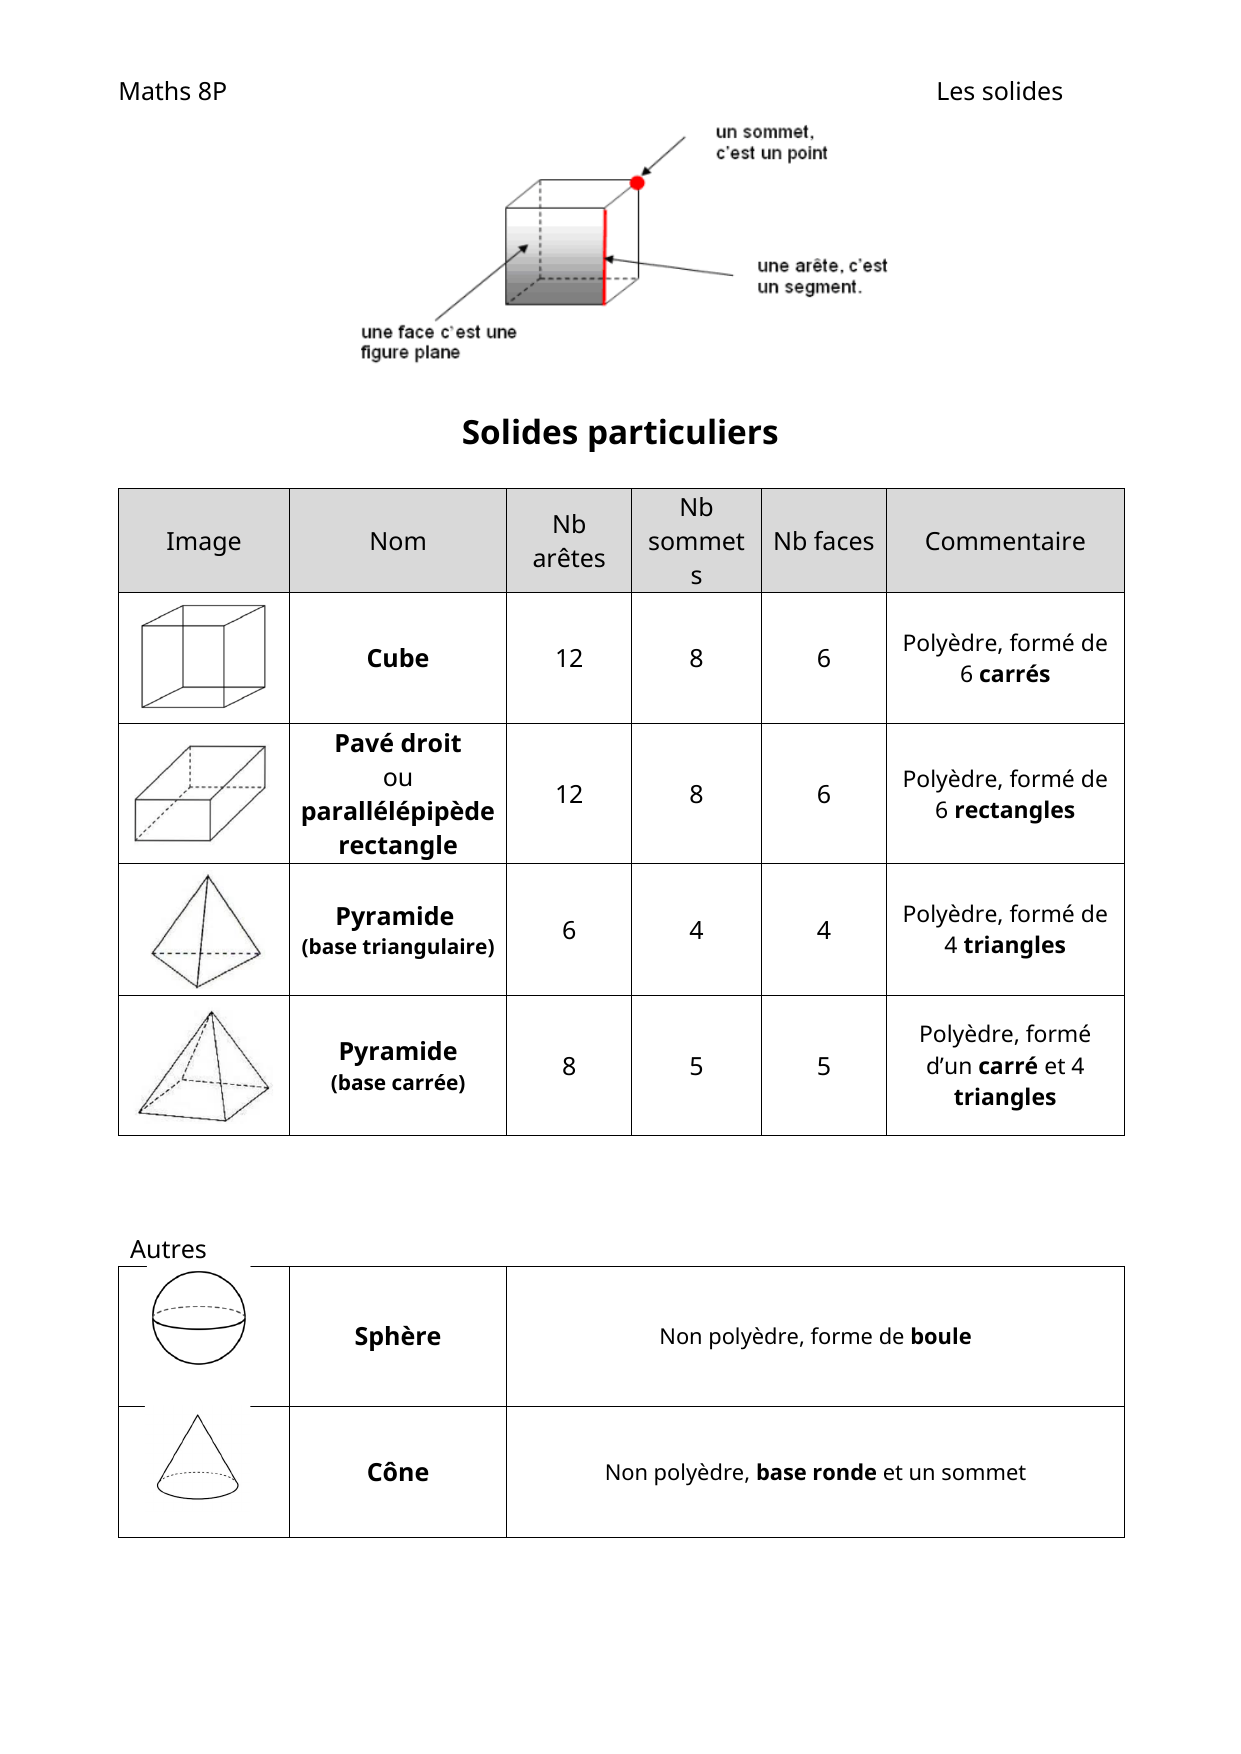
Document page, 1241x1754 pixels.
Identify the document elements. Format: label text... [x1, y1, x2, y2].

table_cell Pyramide (base triangulaire) [290, 864, 506, 995]
table_cell 8 [507, 996, 631, 1135]
table_cell 6 [762, 724, 886, 863]
table_cell 6 [762, 593, 886, 723]
table_cell [119, 864, 289, 995]
picture [130, 741, 278, 846]
table_cell 5 [762, 996, 886, 1135]
table_cell [119, 593, 289, 723]
text Solides particuliers [118, 409, 1122, 454]
table_cell Autres [119, 1136, 1124, 1266]
table_header Nb arêtes [507, 489, 631, 592]
table_cell Sphère [290, 1267, 506, 1406]
table_header Nb faces [762, 489, 886, 592]
table_cell 8 [632, 593, 761, 723]
table_cell Non polyèdre, forme de boule [507, 1267, 1124, 1406]
picture [132, 1007, 275, 1124]
table_cell [119, 1267, 289, 1406]
table_cell Polyèdre, formé de 6 rectangles [887, 724, 1124, 863]
table_cell Polyèdre, formé de 4 triangles [887, 864, 1124, 995]
table_cell 4 [632, 864, 761, 995]
table_cell Polyèdre, formé de 6 carrés [887, 593, 1124, 723]
picture [140, 870, 267, 989]
picture [146, 1265, 251, 1370]
table_cell Polyèdre, formé d’un carré et 4 triangles [887, 996, 1124, 1135]
table_cell Pyramide (base carrée) [290, 996, 506, 1135]
picture [133, 602, 275, 714]
table_cell 5 [632, 996, 761, 1135]
picture [144, 1405, 251, 1512]
table_cell Pavé droit ou parallélépipède rectangle [290, 724, 506, 863]
table_header Nb sommets [632, 489, 761, 592]
table_cell [119, 996, 289, 1135]
table_header Nom [290, 489, 506, 592]
table_cell 12 [507, 724, 631, 863]
table_cell Non polyèdre, base ronde et un sommet [507, 1407, 1124, 1537]
table_header Commentaire [887, 489, 1124, 592]
table_cell Cube [290, 593, 506, 723]
table_cell [119, 1407, 289, 1537]
table_cell 6 [507, 864, 631, 995]
picture [335, 118, 905, 375]
table_cell 8 [632, 724, 761, 863]
table_cell Cône [290, 1407, 506, 1537]
table_cell [119, 724, 289, 863]
table_header Image [119, 489, 289, 592]
table_cell 4 [762, 864, 886, 995]
table_cell 12 [507, 593, 631, 723]
